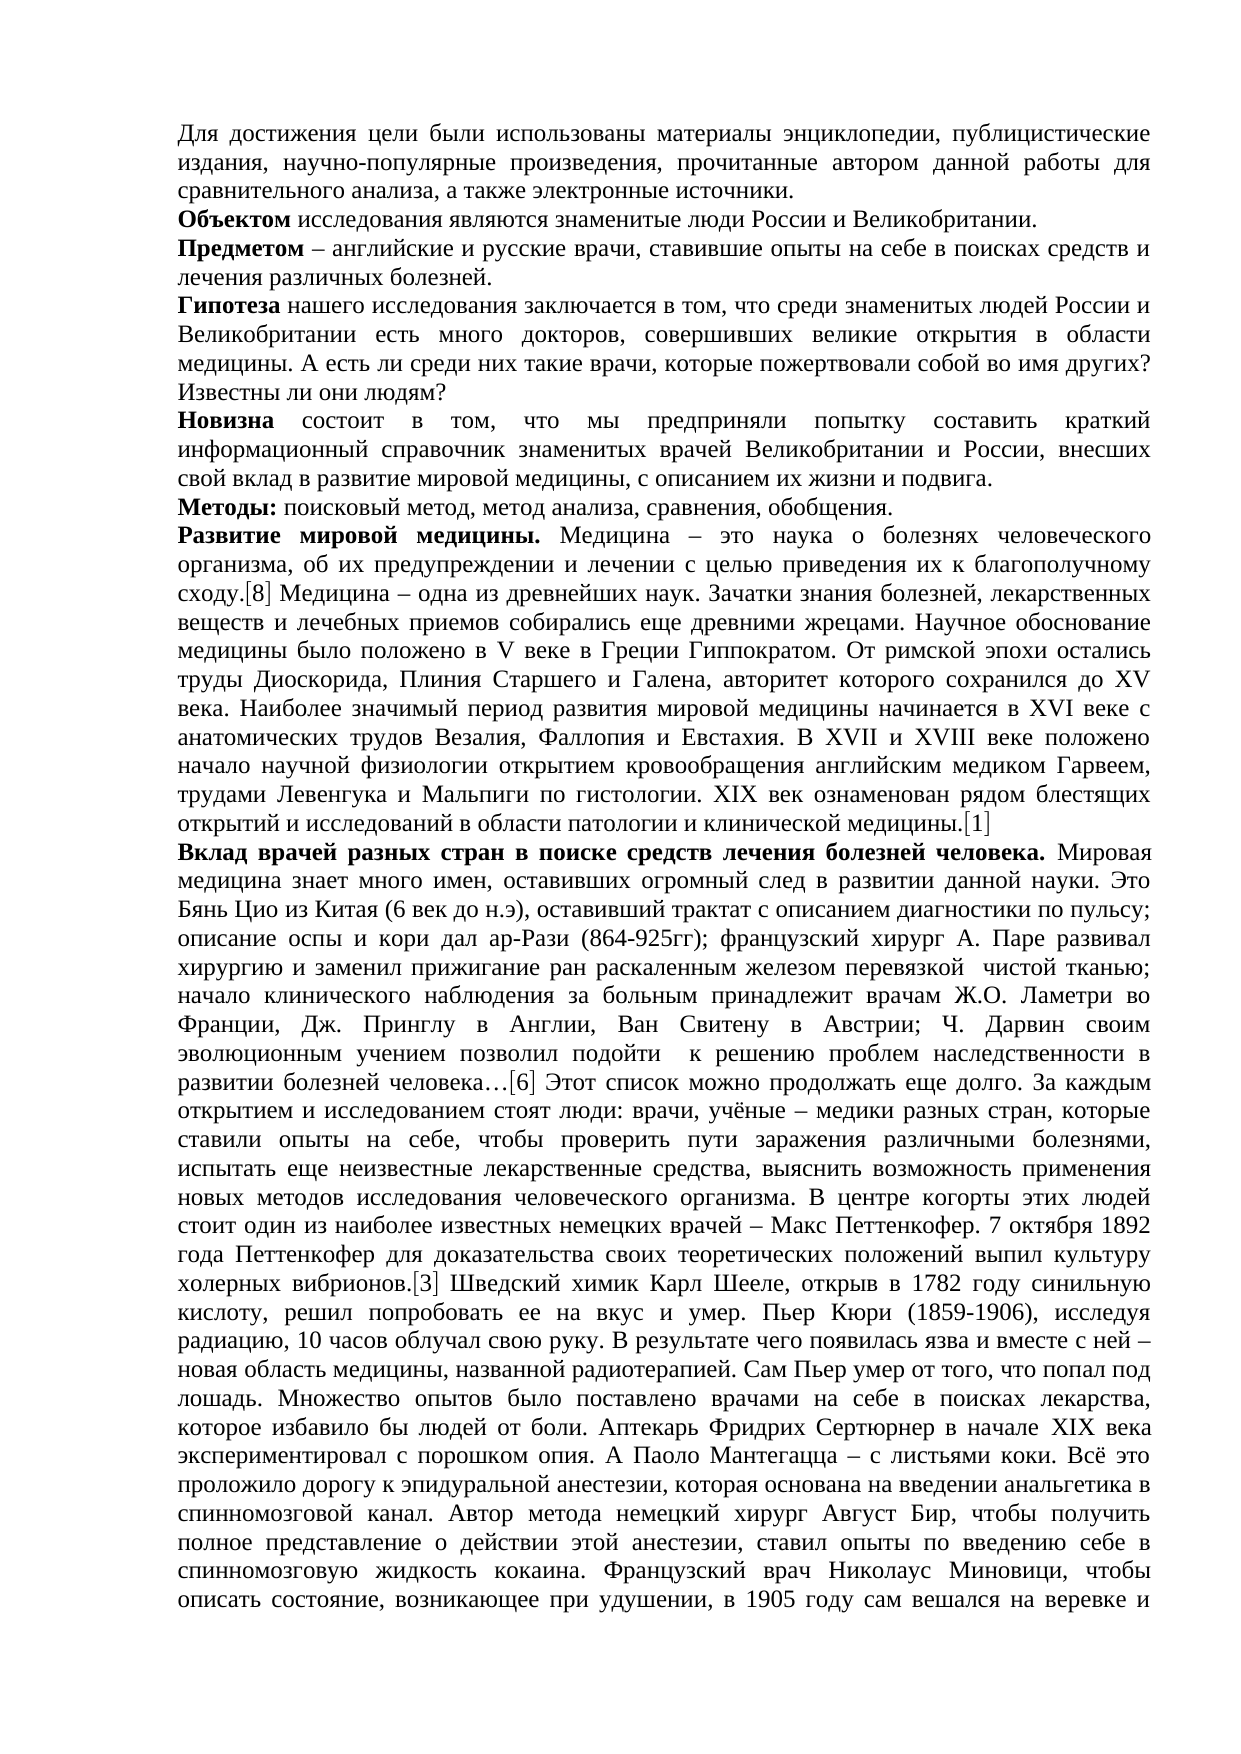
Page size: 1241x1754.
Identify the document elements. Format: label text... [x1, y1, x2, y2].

text Для достижения цели были использованы материалы энциклопедии, публицистические издания, научно-популярные произведения, прочитанные автором данной работы для сравнительного анализа, а также электронные источники. [177, 118, 1152, 204]
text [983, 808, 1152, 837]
text Новизна состоит в том, что мы предприняли попытку составить краткий информационный справочник знаменитых врачей Великобритании и России, внесших свой вклад в развитие мировой медицины, с описанием их жизни и подвига. [177, 406, 1152, 492]
text Развитие мировой медицины. Медицина – это наука о болезнях человеческого организма, об их предупреждении и лечении с целью приведения их к благополучному сходу.8 Медицина – одна из древнейших наук. Зачатки знания болезней, лекарственных веществ и лечебных приемов собирались еще древними жрецами. Научное обоснование медицины было положено в V веке в Греции Гиппократом. От римской эпохи остались труды Диоскорида, Плиния Старшего и Галена, авторитет которого сохранился до XV века. Наиболее значимый период развития мировой медицины начинается в XVI веке с анатомических трудов Везалия, Фаллопия и Евстахия. В XVII и XVIII веке положено начало научной физиологии открытием кровообращения английским медиком Гарвеем, трудами Левенгука и Мальпиги по гистологии. XIX век ознаменован рядом блестящих открытий и исследований в области патологии и клинической медицины.1 [177, 521, 1152, 664]
text Гипотеза нашего исследования заключается в том, что среди знаменитых людей России и Великобритании есть много докторов, совершивших великие открытия в области медицины. А есть ли среди них такие врачи, которые пожертвовали собой во имя других? Известны ли они людям? [177, 291, 1152, 406]
text Методы: поисковый метод, метод анализа, сравнения, обобщения. [177, 492, 1152, 521]
text Предметом – английские и русские врачи, ставившие опыты на себе в поисках средств и лечения различных болезней. [177, 233, 1152, 291]
text Объектом исследования являются знаменитые люди России и Великобритании. [177, 204, 1152, 233]
